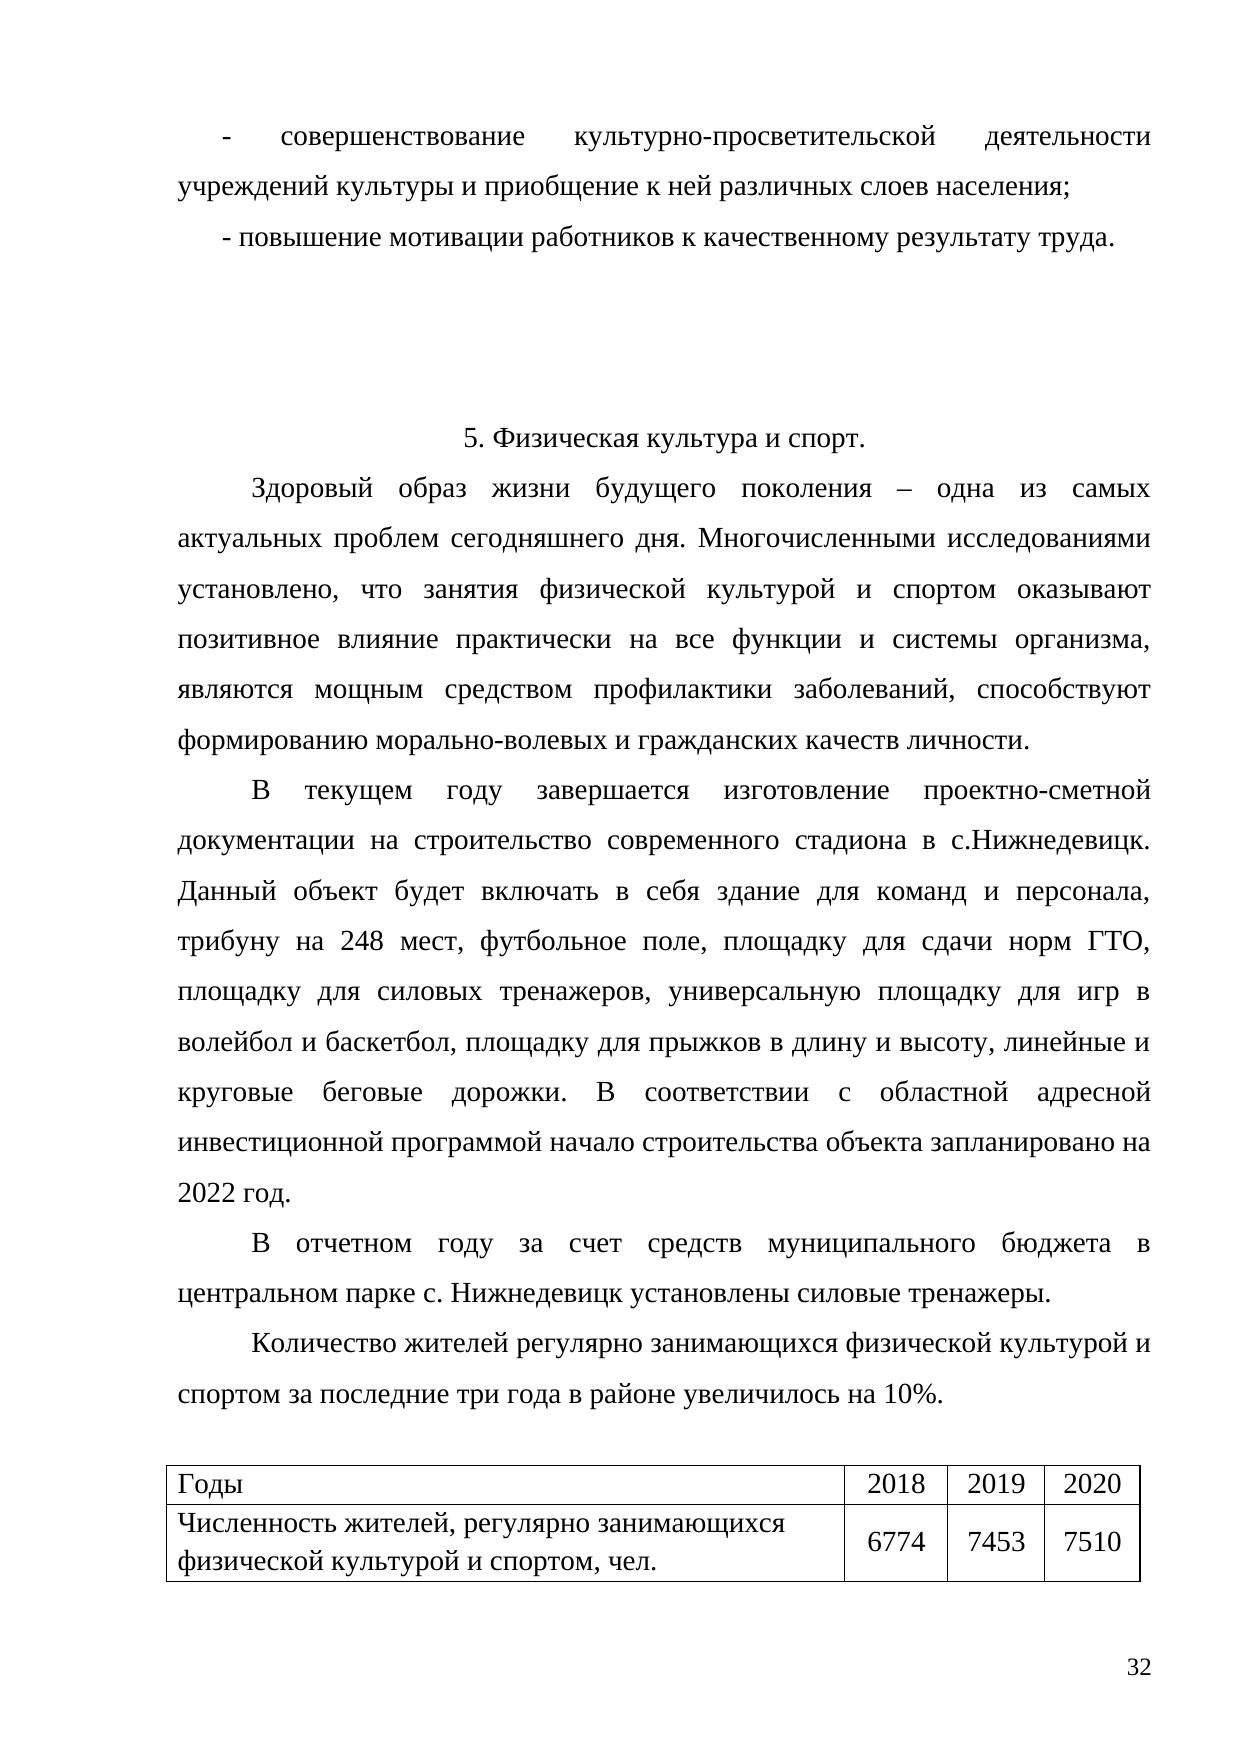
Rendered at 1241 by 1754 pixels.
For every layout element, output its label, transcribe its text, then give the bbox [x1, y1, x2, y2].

table_header 2019 [948, 1466, 1044, 1504]
table_cell 6774 [845, 1505, 947, 1581]
text В отчетном году за счет средств муниципального бюджета в центральном парке с. Нижнедевицк установлены силовые тренажеры. [177, 1225, 1152, 1309]
text 5. Физическая культура и спорт. [177, 420, 1152, 453]
table_header 2018 [845, 1466, 947, 1504]
table_cell 7453 [948, 1505, 1044, 1581]
table_cell 7510 [1045, 1505, 1139, 1581]
list - совершенствование культурно-просветительской деятельности учреждений культуры и приобщение к ней различных слоев населения; [177, 118, 1152, 202]
text Количество жителей регулярно занимающихся физической культурой и спортом за последние три года в районе увеличилось на 10%. [177, 1326, 1152, 1409]
table_header Годы [167, 1466, 844, 1504]
text В текущем году завершается изготовление проектно-сметной документации на строительство современного стадиона в с.Нижнедевицк. Данный объект будет включать в себя здание для команд и персонала, трибуну на 248 мест, футбольное поле, площадку для сдачи норм ГТО, площадку для силовых тренажеров, универсальную площадку для игр в волейбол и баскетбол, площадку для прыжков в длину и высоту, линейные и круговые беговые дорожки. В соответствии с областной адресной инвестиционной программой начало строительства объекта запланировано на 2022 год. [177, 772, 1152, 1208]
table_cell Численность жителей, регулярно занимающихся физической культурой и спортом, чел. [167, 1505, 844, 1581]
list - повышение мотивации работников к качественному результату труда. [177, 219, 1152, 252]
text Здоровый образ жизни будущего поколения – одна из самых актуальных проблем сегодняшнего дня. Многочисленными исследованиями установлено, что занятия физической культурой и спортом оказывают позитивное влияние практически на все функции и системы организма, являются мощным средством профилактики заболеваний, способствуют формированию морально-волевых и гражданских качеств личности. [177, 470, 1152, 755]
table_header 2020 [1045, 1466, 1139, 1504]
